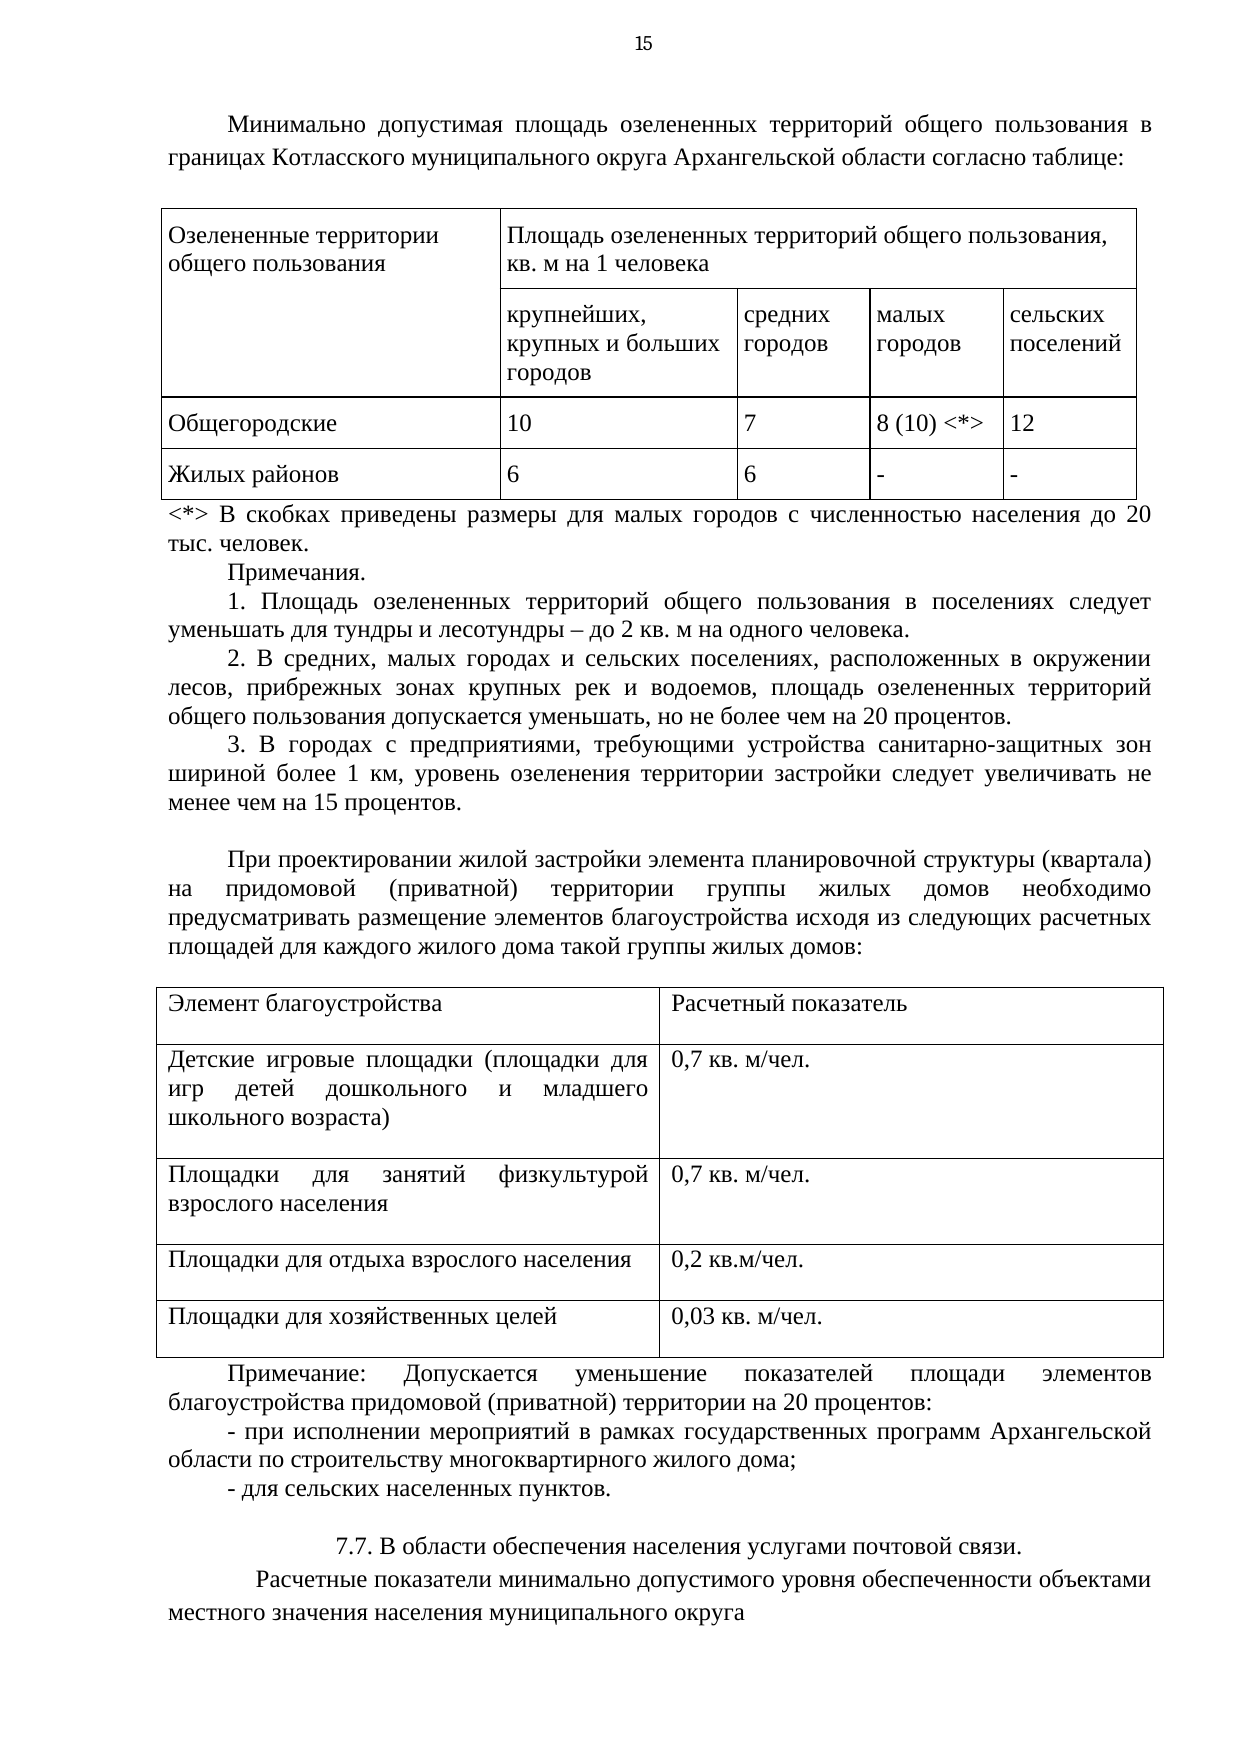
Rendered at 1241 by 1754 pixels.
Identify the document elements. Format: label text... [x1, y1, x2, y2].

table_cell 0,2 кв.м/чел. [660, 1245, 1163, 1300]
text - при исполнении мероприятий в рамках государственных программ Архангельской области по строительству многоквартирного жилого дома; [168, 1416, 1152, 1473]
text Расчетные показатели минимально допустимого уровня обеспеченности объектами местного значения населения муниципального округа [168, 1564, 1152, 1626]
table_cell 12 [1004, 398, 1136, 447]
text - для сельских населенных пунктов. [168, 1473, 1152, 1502]
text 2. В средних, малых городах и сельских поселениях, расположенных в окружении лесов, прибрежных зонах крупных рек и водоемов, площадь озелененных территорий общего пользования допускается уменьшать, но не более чем на 20 процентов. [168, 643, 1152, 729]
text 1. Площадь озелененных территорий общего пользования в поселениях следует уменьшать для тундры и лесотундры – до 2 кв. м на одного человека. [168, 586, 1152, 643]
text Примечание: Допускается уменьшение показателей площади элементов благоустройства придомовой (приватной) территории на 20 процентов: [168, 1358, 1152, 1416]
table_cell Площадки для отдыха взрослого населения [157, 1245, 659, 1300]
table_header Элемент благоустройства [157, 988, 659, 1043]
table_cell 8 (10) <*> [871, 398, 1003, 447]
table_cell Общегородские [162, 398, 500, 447]
text 3. В городах с предприятиями, требующими устройства санитарно-защитных зон шириной более 1 км, уровень озеленения территории застройки следует увеличивать не менее чем на 15 процентов. [168, 729, 1152, 816]
table_cell 10 [501, 398, 737, 447]
table_cell 6 [738, 449, 869, 498]
table_cell средних городов [738, 289, 869, 396]
table_cell 6 [501, 449, 737, 498]
text Минимально допустимая площадь озелененных территорий общего пользования в границах Котласского муниципального округа Архангельской области согласно таблице: [168, 109, 1152, 171]
table_cell Жилых районов [162, 449, 500, 498]
table_cell сельских поселений [1004, 289, 1136, 396]
table_cell малых городов [871, 289, 1003, 396]
table_cell Площадки для хозяйственных целей [157, 1301, 659, 1357]
table_cell - [1004, 449, 1136, 498]
table_cell Детские игровые площадки (площадки для игр детей дошкольного и младшего школьного возраста) [157, 1045, 659, 1158]
text Примечания. [168, 557, 1152, 586]
table_header Расчетный показатель [660, 988, 1163, 1043]
text При проектировании жилой застройки элемента планировочной структуры (квартала) на придомовой (приватной) территории группы жилых домов необходимо предусматривать размещение элементов благоустройства исходя из следующих расчетных площадей для каждого жилого дома такой группы жилых домов: [168, 844, 1152, 959]
text 7.7. В области обеспечения населения услугами почтовой связи. [205, 1531, 1152, 1559]
table_cell - [871, 449, 1003, 498]
text <*> В скобках приведены размеры для малых городов с численностью населения до 20 тыс. человек. [168, 499, 1152, 557]
table_cell 0,03 кв. м/чел. [660, 1301, 1163, 1357]
table_cell 7 [738, 398, 869, 447]
table_cell Площадки для занятий физкультурой взрослого населения [157, 1159, 659, 1243]
table_cell 0,7 кв. м/чел. [660, 1159, 1163, 1243]
table_header Площадь озелененных территорий общего пользования, кв. м на 1 человека [501, 209, 1136, 288]
table_cell крупнейших, крупных и больших городов [501, 289, 737, 396]
table_header Озелененные территории общего пользования [162, 209, 500, 396]
table_cell 0,7 кв. м/чел. [660, 1045, 1163, 1158]
